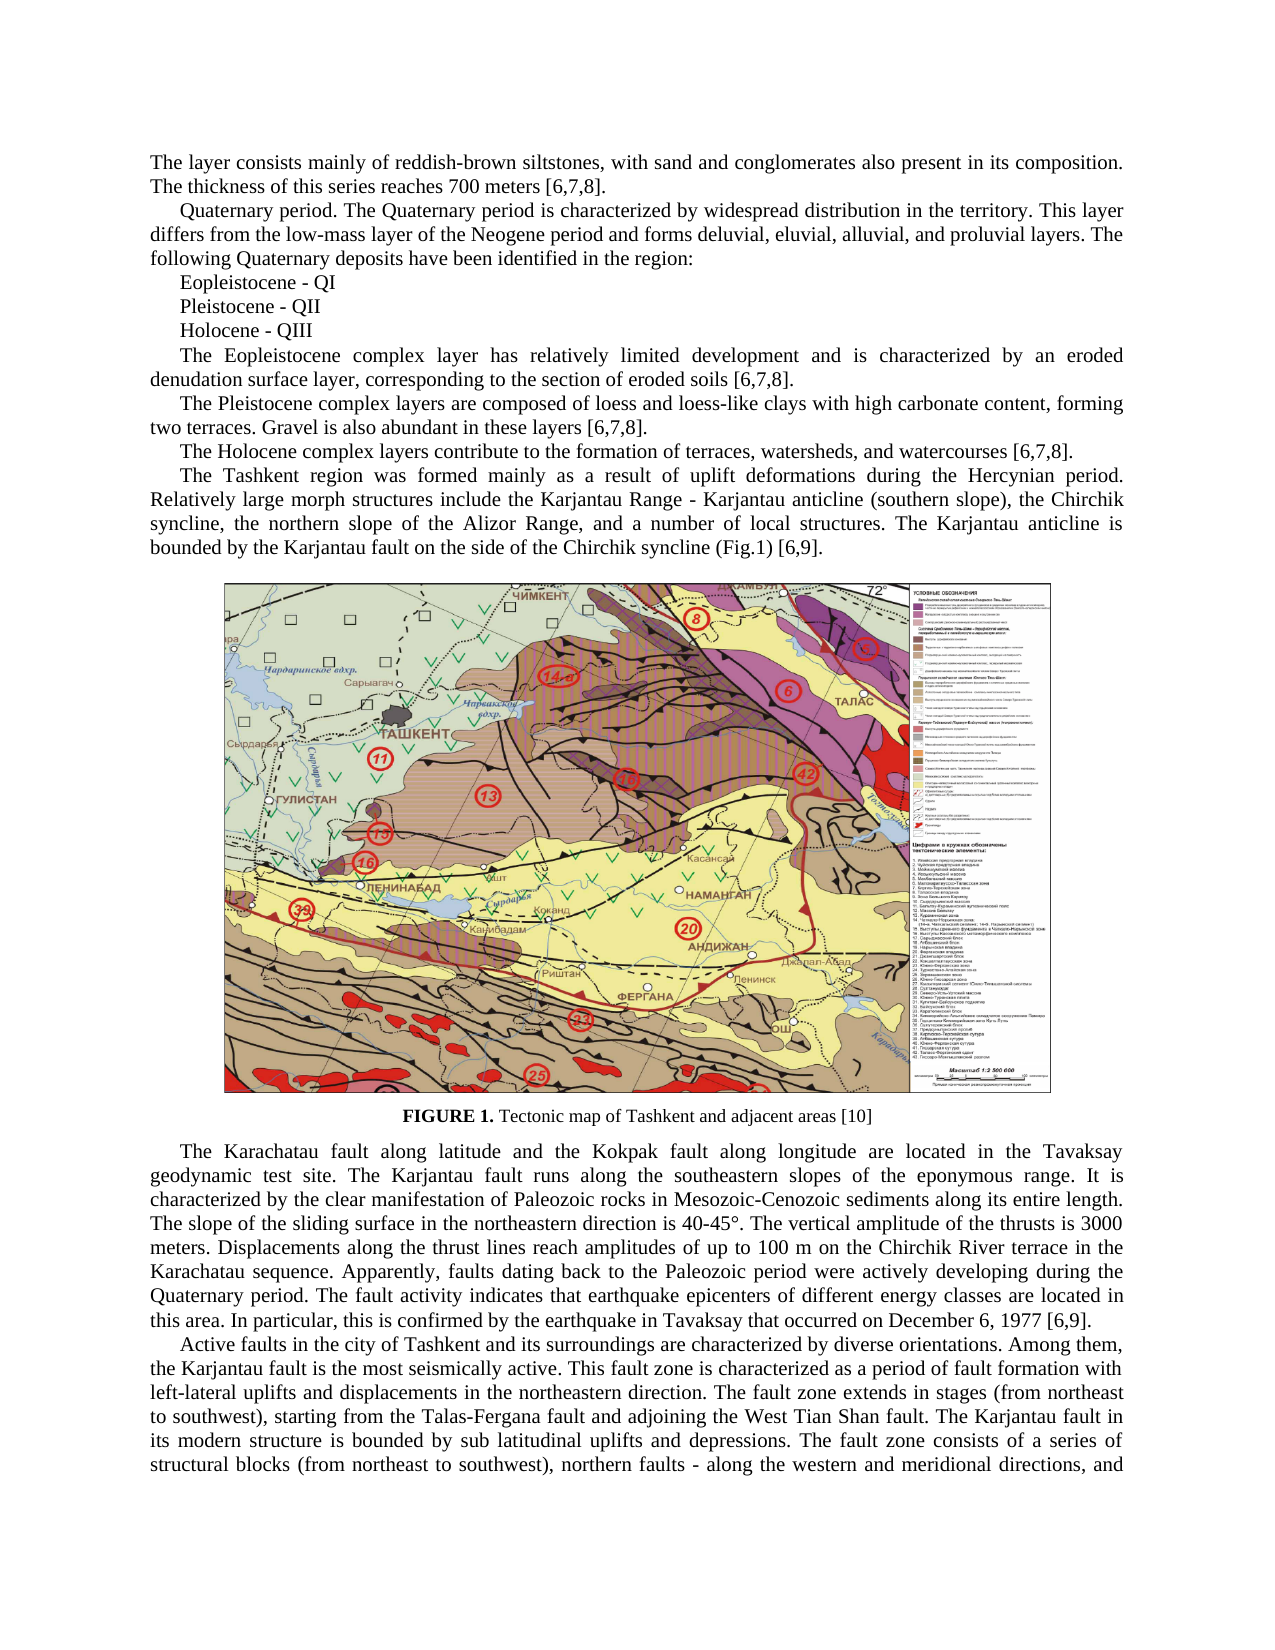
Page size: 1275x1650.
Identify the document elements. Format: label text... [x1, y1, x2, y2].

text The Pleistocene complex layers are composed of loess and loess-like clays with high carbonate content, forming two terraces. Gravel is also abundant in these layers [6,7,8]. [150, 391, 1125, 439]
picture [224, 583, 1051, 1093]
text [150, 150, 1125, 198]
text The Holocene complex layers contribute to the formation of terraces, watersheds, and watercourses [6,7,8]. [150, 439, 1125, 463]
text Holocene - QIII [150, 318, 1125, 342]
text The Tashkent region was formed mainly as a result of uplift deformations during the Hercynian period. Relatively large morph structures include the Karjantau Range - Karjantau anticline (southern slope), the Chirchik syncline, the northern slope of the Alizor Range, and a number of local structures. The Karjantau anticline is bounded by the Karjantau fault on the side of the Chirchik syncline (Fig.1) [6,9]. [150, 463, 1125, 559]
text Quaternary period. The Quaternary period is characterized by widespread distribution in the territory. This layer differs from the low-mass layer of the Neogene period and forms deluvial, eluvial, alluvial, and proluvial layers. The following Quaternary deposits have been identified in the region: [150, 198, 1125, 270]
text The Karachatau fault along latitude and the Kokpak fault along longitude are located in the Tavaksay geodynamic test site. The Karjantau fault runs along the southeastern slopes of the eponymous range. It is characterized by the clear manifestation of Paleozoic rocks in Mesozoic-Cenozoic sediments along its entire length. The slope of the sliding surface in the northeastern direction is 40-45°. The vertical amplitude of the thrusts is 3000 meters. Displacements along the thrust lines reach amplitudes of up to 100 m on the Chirchik River terrace in the Karachаtau sequence. Apparently, faults dating back to the Paleozoic period were actively developing during the Quaternary period. The fault activity indicates that earthquake epicenters of different energy classes are located in this area. In particular, this is confirmed by the earthquake in Tavaksay that occurred on December 6, 1977 [6,9]. [150, 1139, 1125, 1332]
text The Eopleistocene complex layer has relatively limited development and is characterized by an eroded denudation surface layer, corresponding to the section of eroded soils [6,7,8]. [150, 342, 1125, 391]
text Eopleistocene - QI [150, 270, 1125, 294]
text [150, 1332, 1125, 1476]
text Pleistocene - QII [150, 294, 1125, 318]
text FIGURE 1. Tectonic map of Tashkent and adjacent areas [10] [150, 1105, 1125, 1127]
